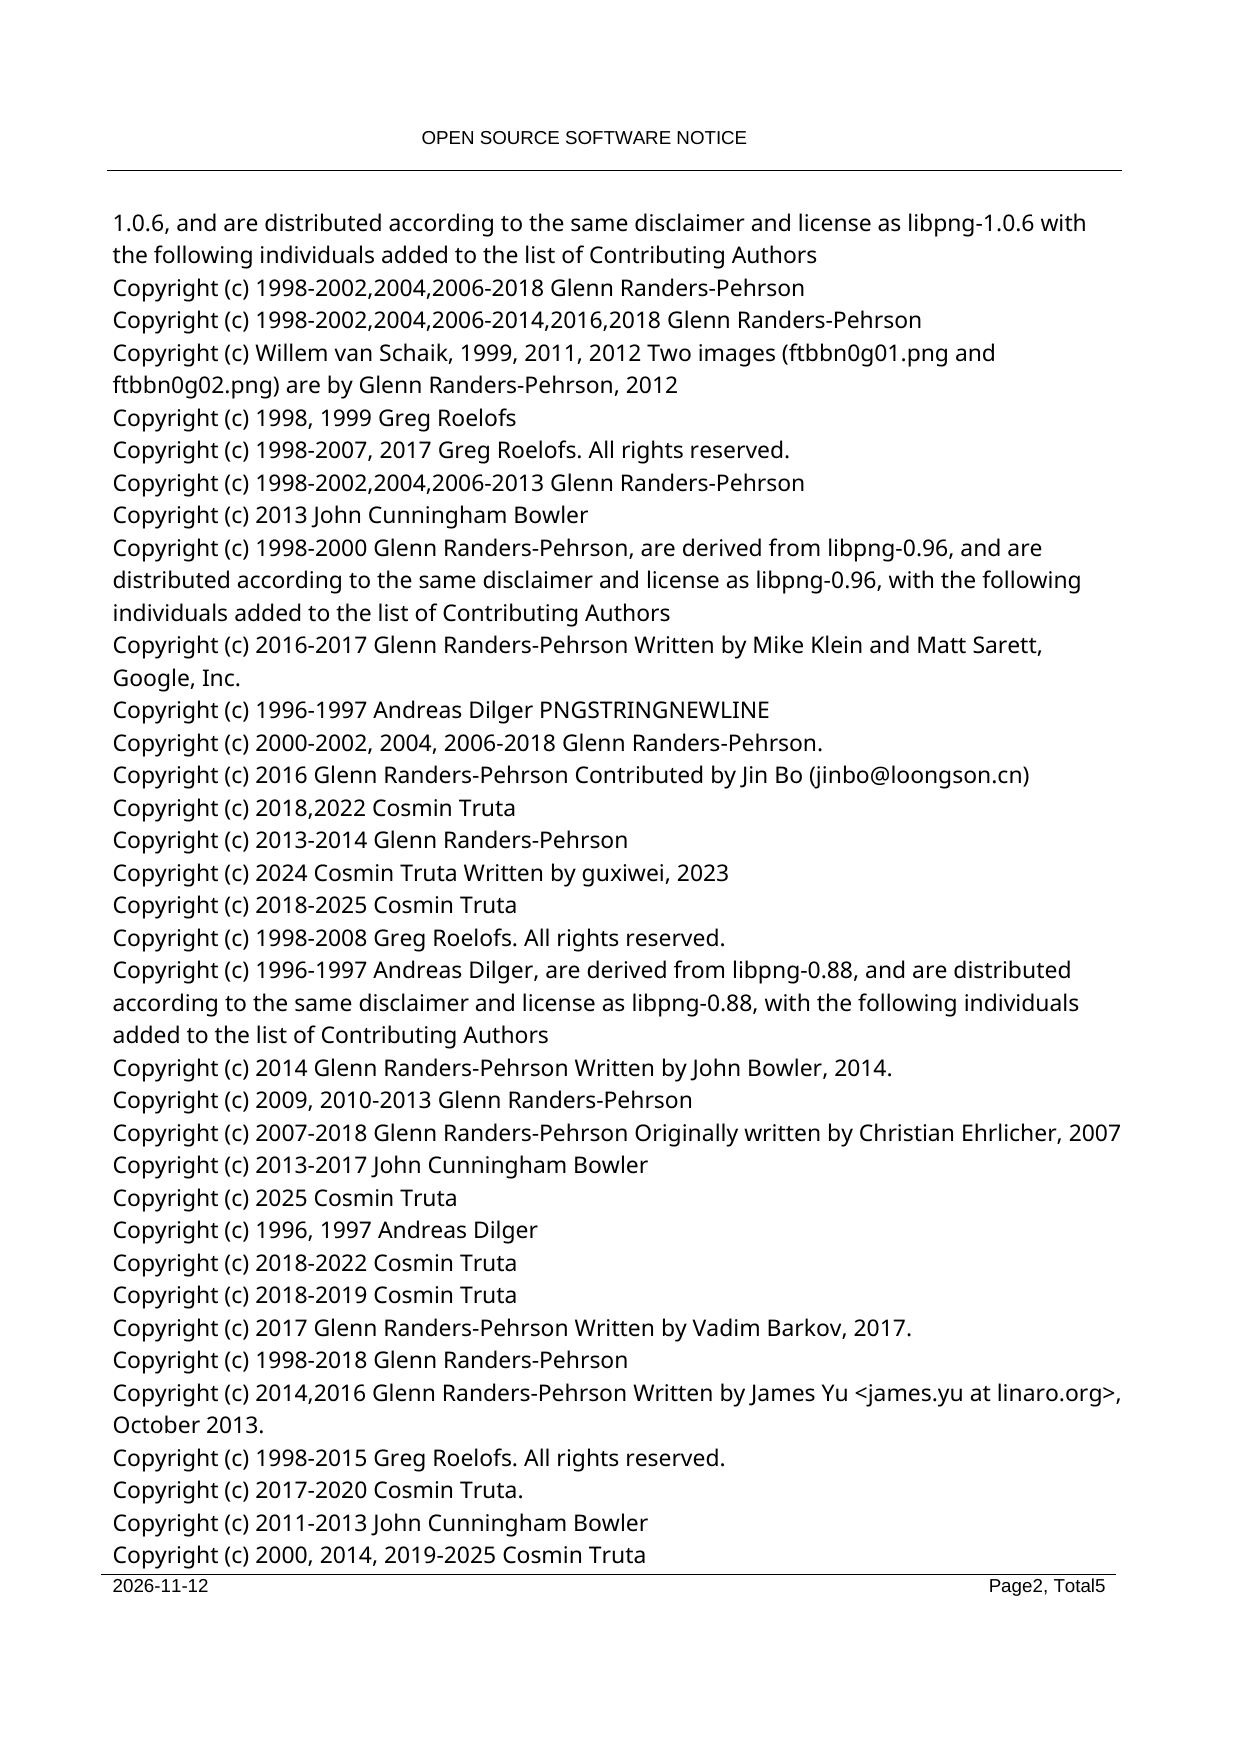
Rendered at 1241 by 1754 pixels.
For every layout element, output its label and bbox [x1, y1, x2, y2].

text [112, 206, 1128, 1571]
